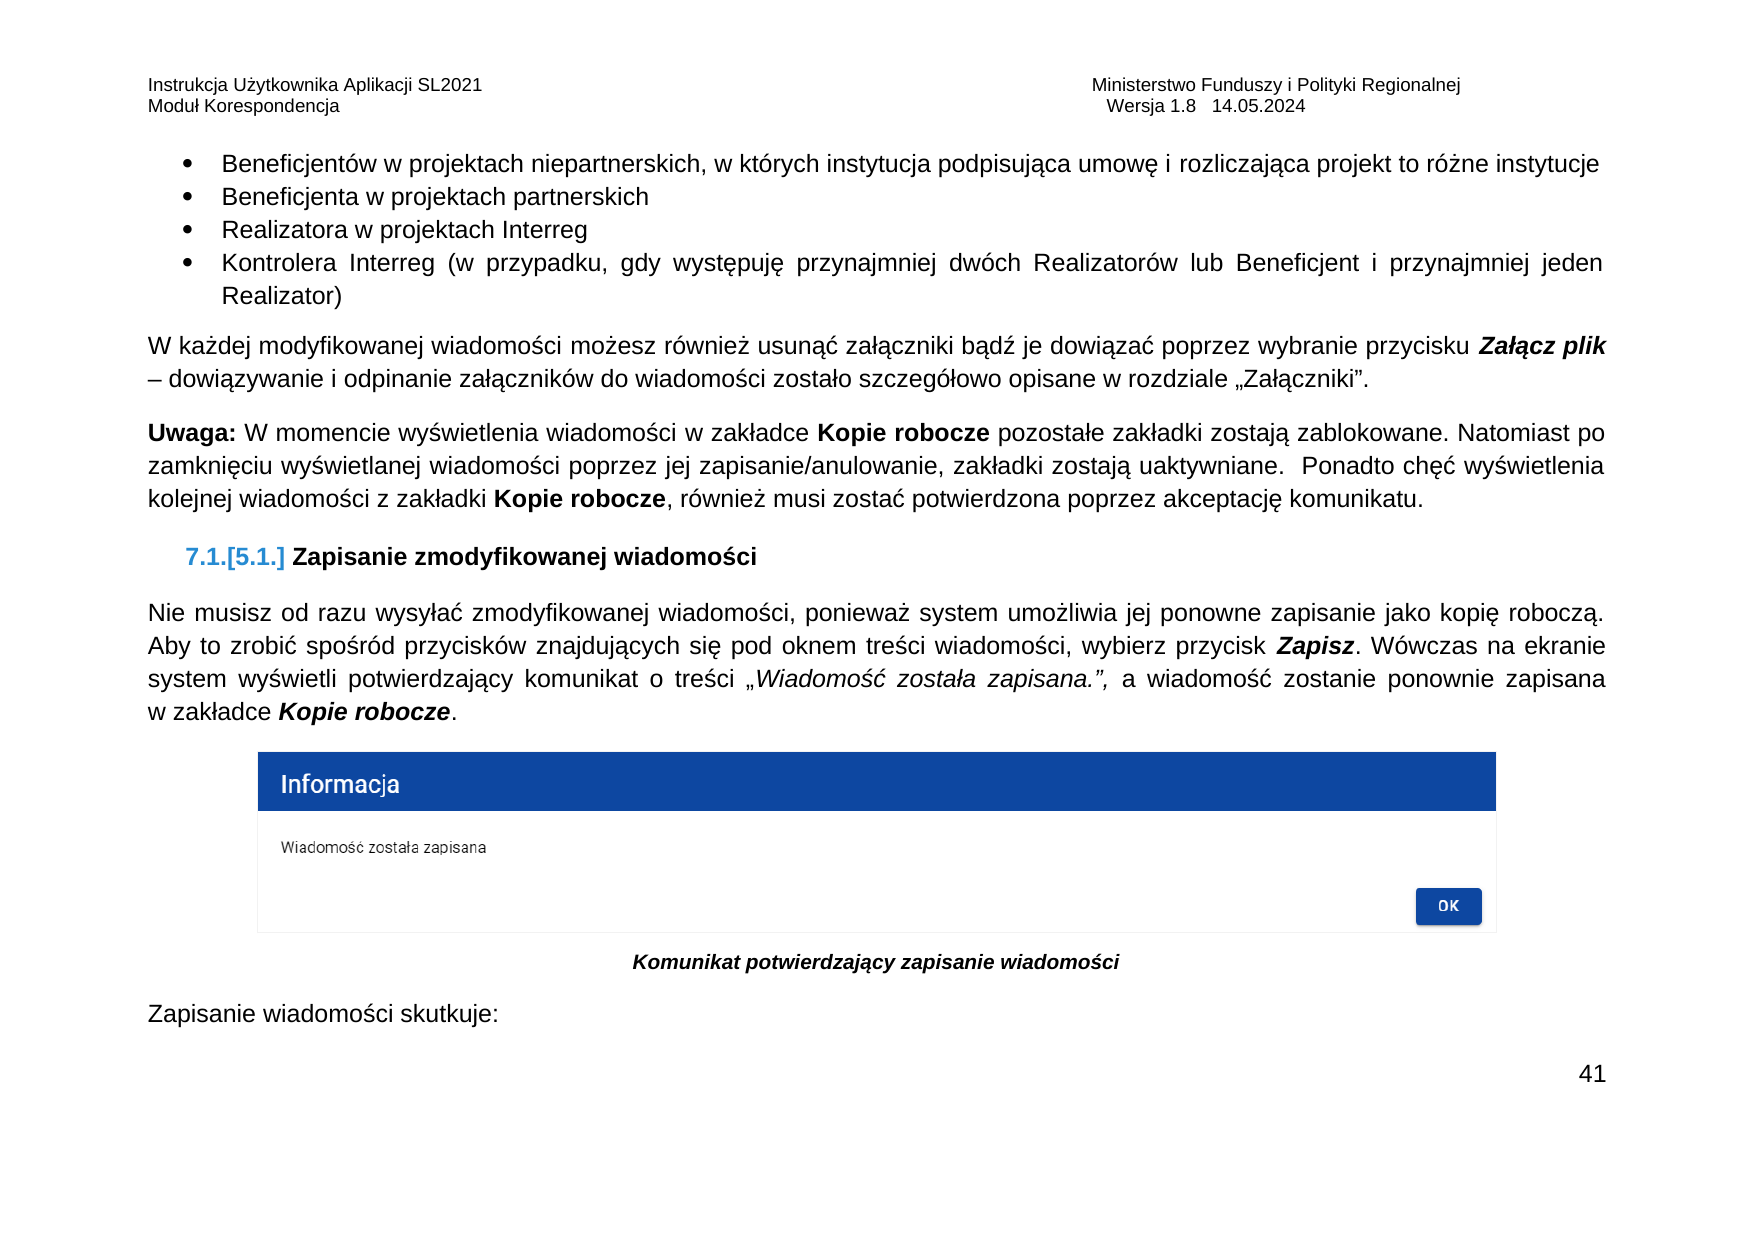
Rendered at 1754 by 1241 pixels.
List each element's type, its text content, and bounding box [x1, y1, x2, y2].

text Uwaga: W momencie wyświetlenia wiadomości w zakładce Kopie robocze pozostałe zakładki zostają zablokowane. Natomiast po zamknięciu wyświetlanej wiadomości poprzez jej zapisanie/anulowanie, zakładki zostają uaktywniane. Ponadto chęć wyświetlenia kolejnej wiadomości z zakładki Kopie robocze, również musi zostać potwierdzona poprzez akceptację komunikatu. [148, 418, 1606, 513]
text Beneficjenta w projektach partnerskich [183, 182, 1606, 211]
text W każdej modyfikowanej wiadomości możesz również usunąć załączniki bądź je dowiązać poprzez wybranie przycisku Załącz plik – dowiązywanie i odpinanie załączników do wiadomości zostało szczegółowo opisane w rozdziale „Załączniki”. [148, 331, 1606, 393]
picture [258, 752, 1496, 932]
text Beneficjentów w projektach niepartnerskich, w których instytucja podpisująca umowę i rozliczająca projekt to różne instytucje [183, 149, 1606, 178]
subtitle Zapisanie zmodyfikowanej wiadomości [185, 542, 1606, 571]
text Realizatora w projektach Interreg [183, 215, 1606, 244]
text Nie musisz od razu wysyłać zmodyfikowanej wiadomości, ponieważ system umożliwia jej ponowne zapisanie jako kopię roboczą. Aby to zrobić spośród przycisków znajdujących się pod oknem treści wiadomości, wybierz przycisk Zapisz. Wówczas na ekranie system wyświetli potwierdzający komunikat o treści „Wiadomość została zapisana.”, a wiadomość zostanie ponownie zapisana w zakładce Kopie robocze. [148, 598, 1606, 726]
text Zapisanie wiadomości skutkuje: [148, 999, 1606, 1028]
text Komunikat potwierdzający zapisanie wiadomości [148, 950, 1606, 974]
text Kontrolera Interreg (w przypadku, gdy występuję przynajmniej dwóch Realizatorów lub Beneficjent i przynajmniej jeden Realizator) [183, 248, 1606, 310]
